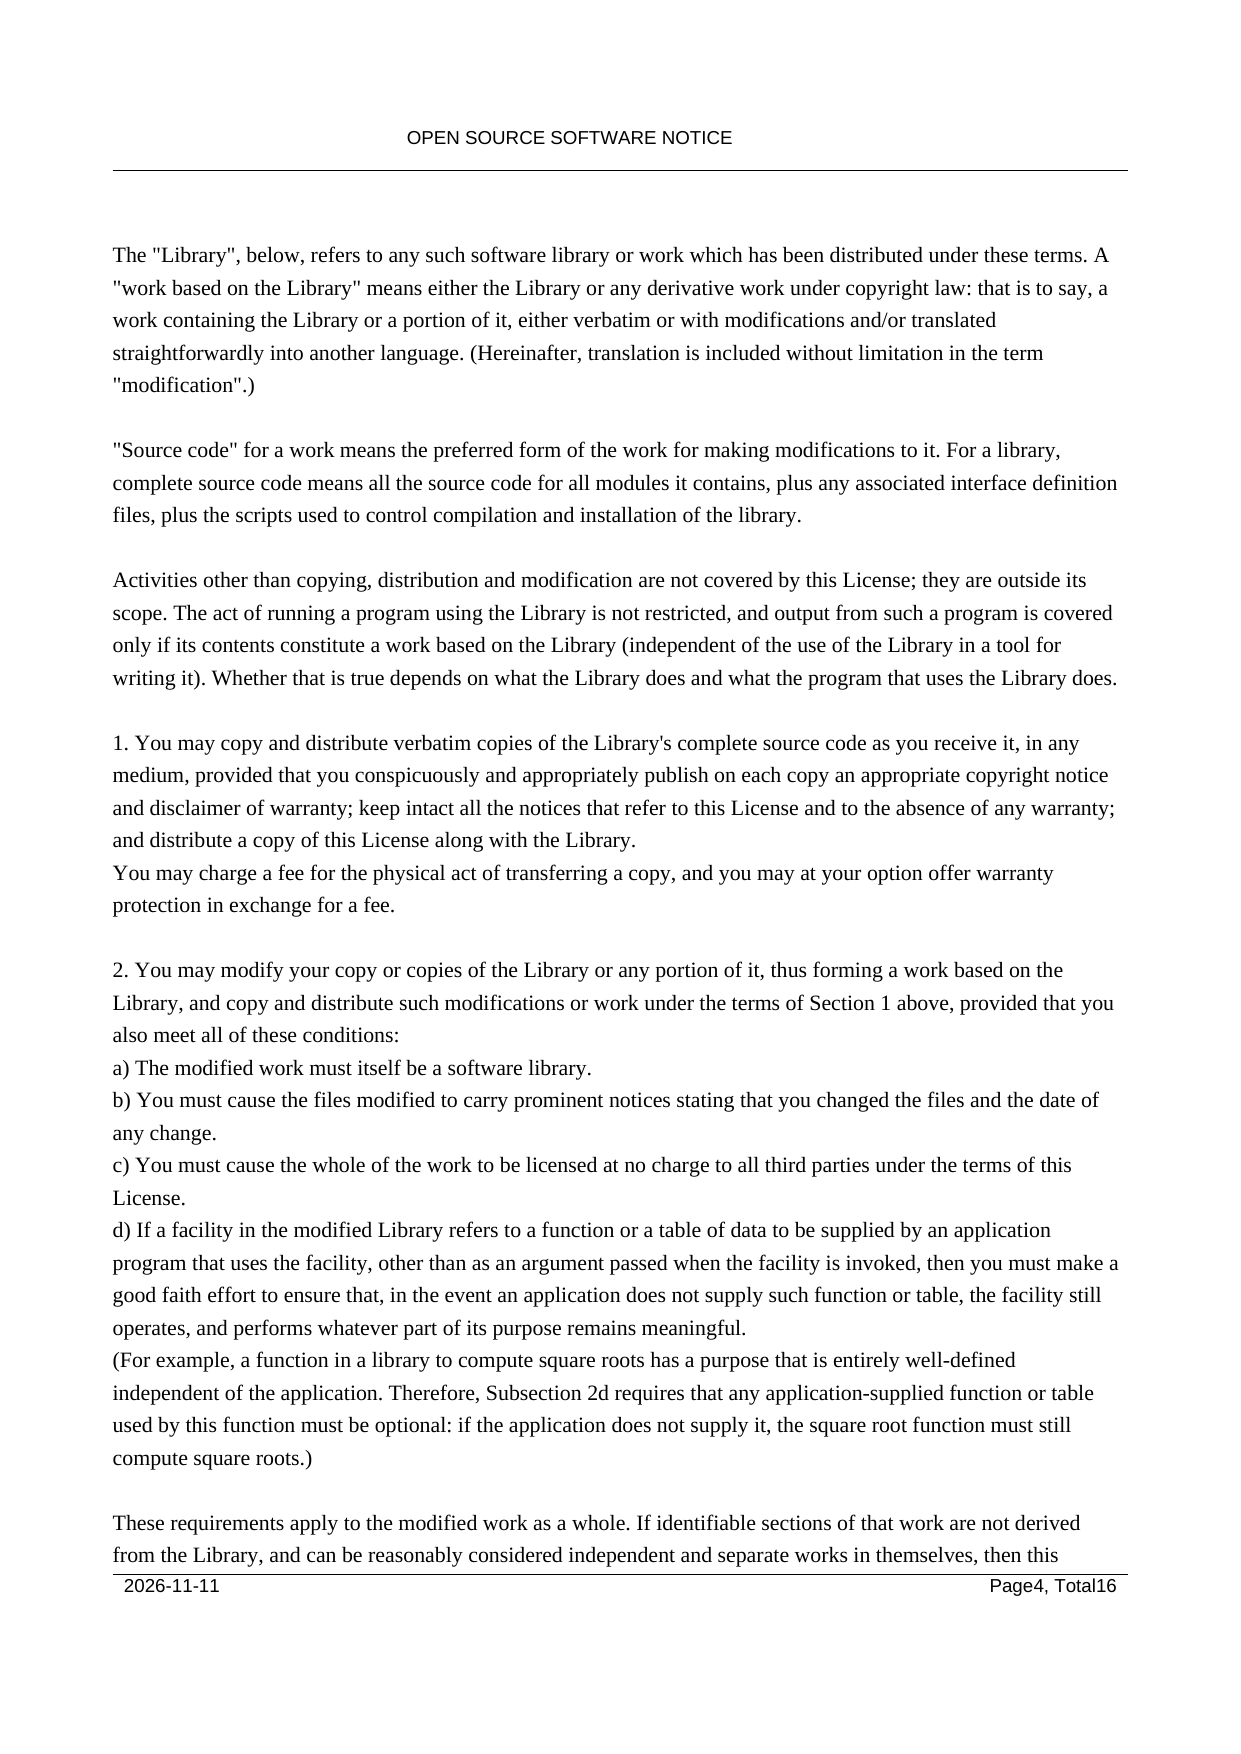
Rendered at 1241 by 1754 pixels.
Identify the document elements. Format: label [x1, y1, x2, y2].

text [112, 206, 1128, 1571]
